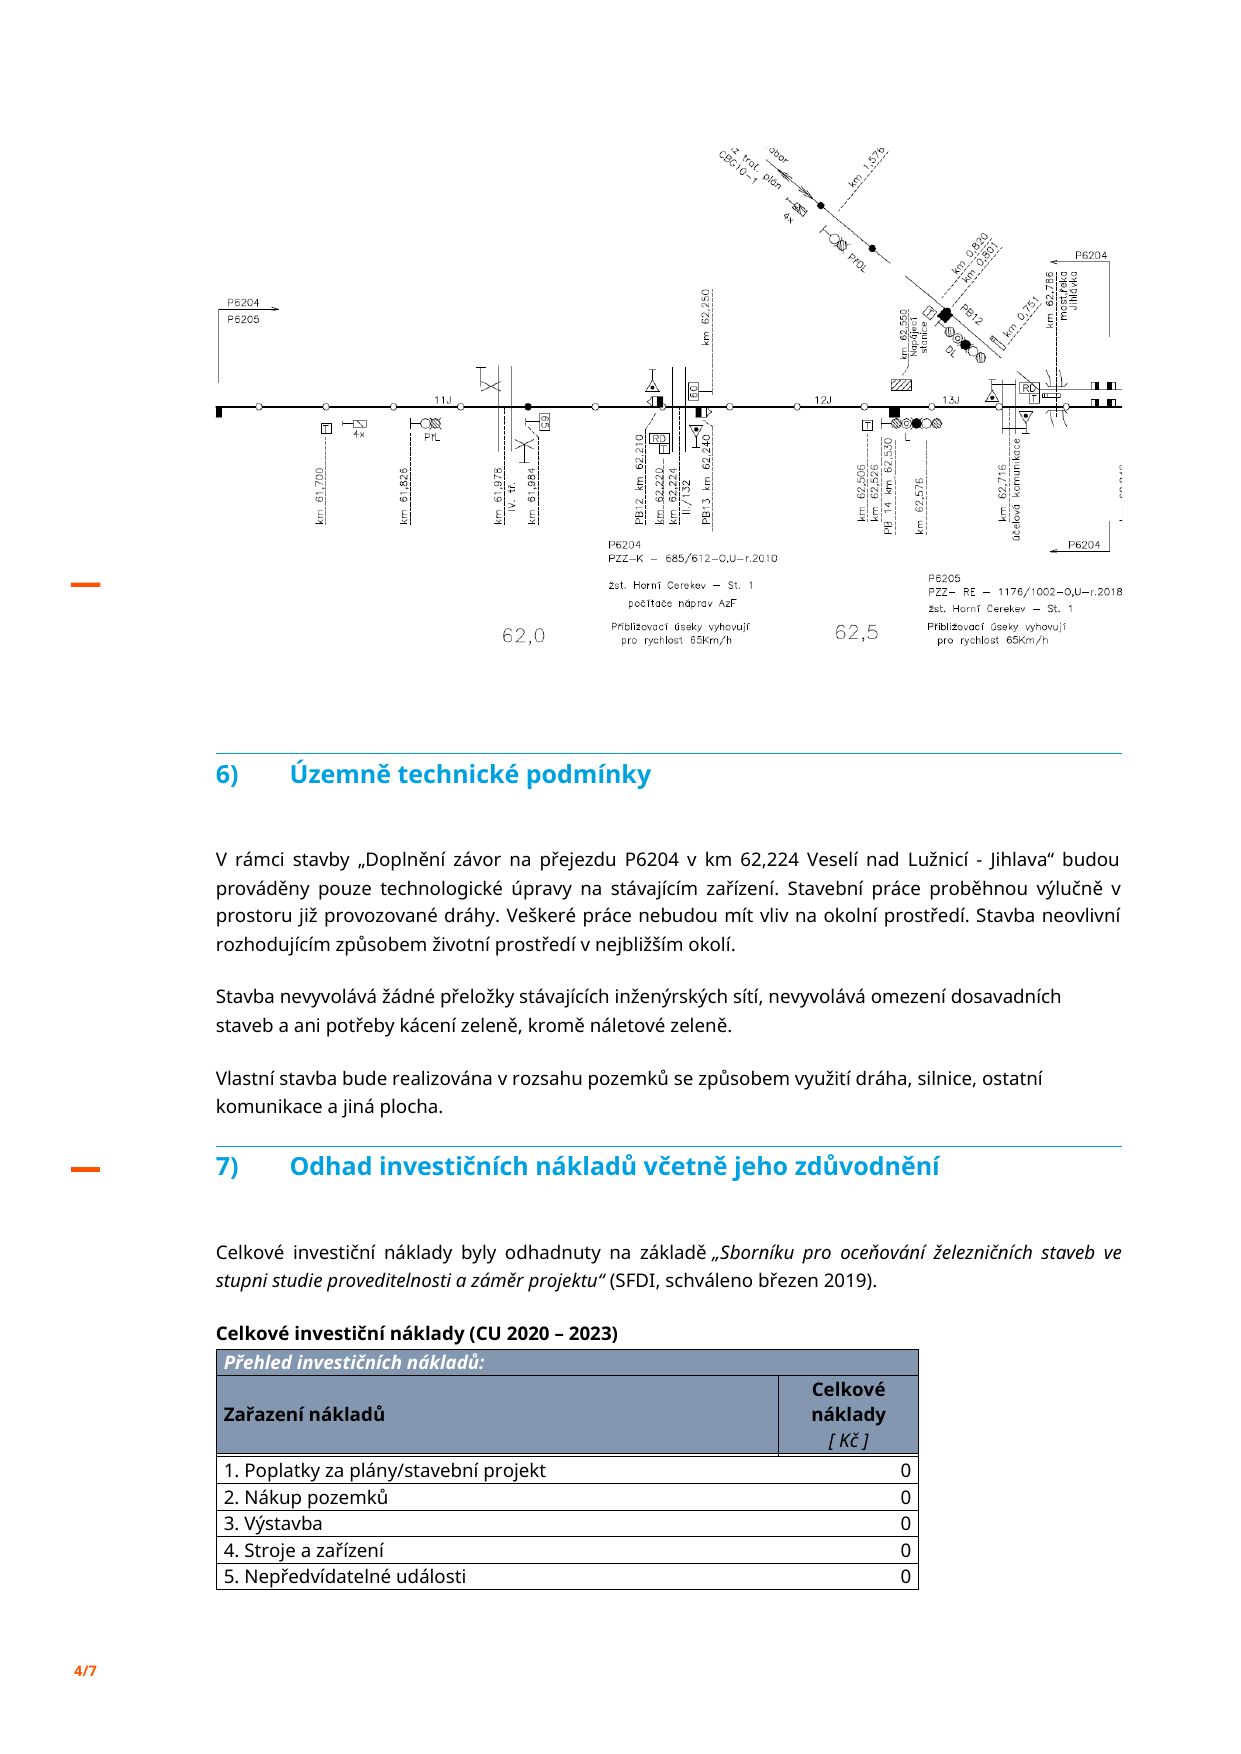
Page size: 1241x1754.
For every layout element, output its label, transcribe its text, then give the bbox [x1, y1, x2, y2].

subtitle Celkové investiční náklady (CU 2020 – 2023) [216, 1321, 1122, 1346]
subtitle 6) Územně technické podmínky [216, 754, 1122, 790]
table_cell 0 [779, 1457, 918, 1483]
table_cell 0 [779, 1484, 918, 1509]
text Celkové investiční náklady byly odhadnuty na základě „Sborníku pro oceňování železničních staveb ve stupni studie proveditelnosti a záměr projektu“ (SFDI, schváleno březen 2019). [216, 1239, 1122, 1293]
table_cell Celkové náklady [ Kč ] [779, 1376, 918, 1453]
table_cell 3. Výstavba [217, 1511, 779, 1536]
table_cell 0 [779, 1511, 918, 1536]
subtitle 7) Odhad investičních nákladů včetně jeho zdůvodnění [216, 1147, 1122, 1183]
table_cell Zařazení nákladů [217, 1376, 778, 1453]
table_cell 0 [779, 1564, 918, 1589]
text Stavba nevyvolává žádné přeložky stávajících inženýrských sítí, nevyvolává omezení dosavadních staveb a ani potřeby kácení zeleně, kromě náletové zeleně. [216, 984, 1122, 1037]
table_cell 5. Nepředvídatelné události [217, 1564, 779, 1589]
table_header Přehled investičních nákladů: [217, 1350, 918, 1375]
table_cell 4. Stroje a zařízení [217, 1537, 779, 1563]
table_cell 1. Poplatky za plány/stavební projekt [217, 1457, 779, 1483]
text V rámci stavby „Doplnění závor na přejezdu P6204 v km 62,224 Veselí nad Lužnicí - Jihlava“ budou prováděny pouze technologické úpravy na stávajícím zařízení. Stavební práce proběhnou výlučně v prostoru již provozované dráhy. Veškeré práce nebudou mít vliv na okolní prostředí. Stavba neovlivní rozhodujícím způsobem životní prostředí v nejbližším okolí. [216, 847, 1122, 956]
table_cell 0 [779, 1537, 918, 1563]
text Vlastní stavba bude realizována v rozsahu pozemků se způsobem využití dráha, silnice, ostatní komunikace a jiná plocha. [216, 1065, 1122, 1118]
picture [215, 148, 1123, 673]
table_cell 2. Nákup pozemků [217, 1484, 779, 1509]
